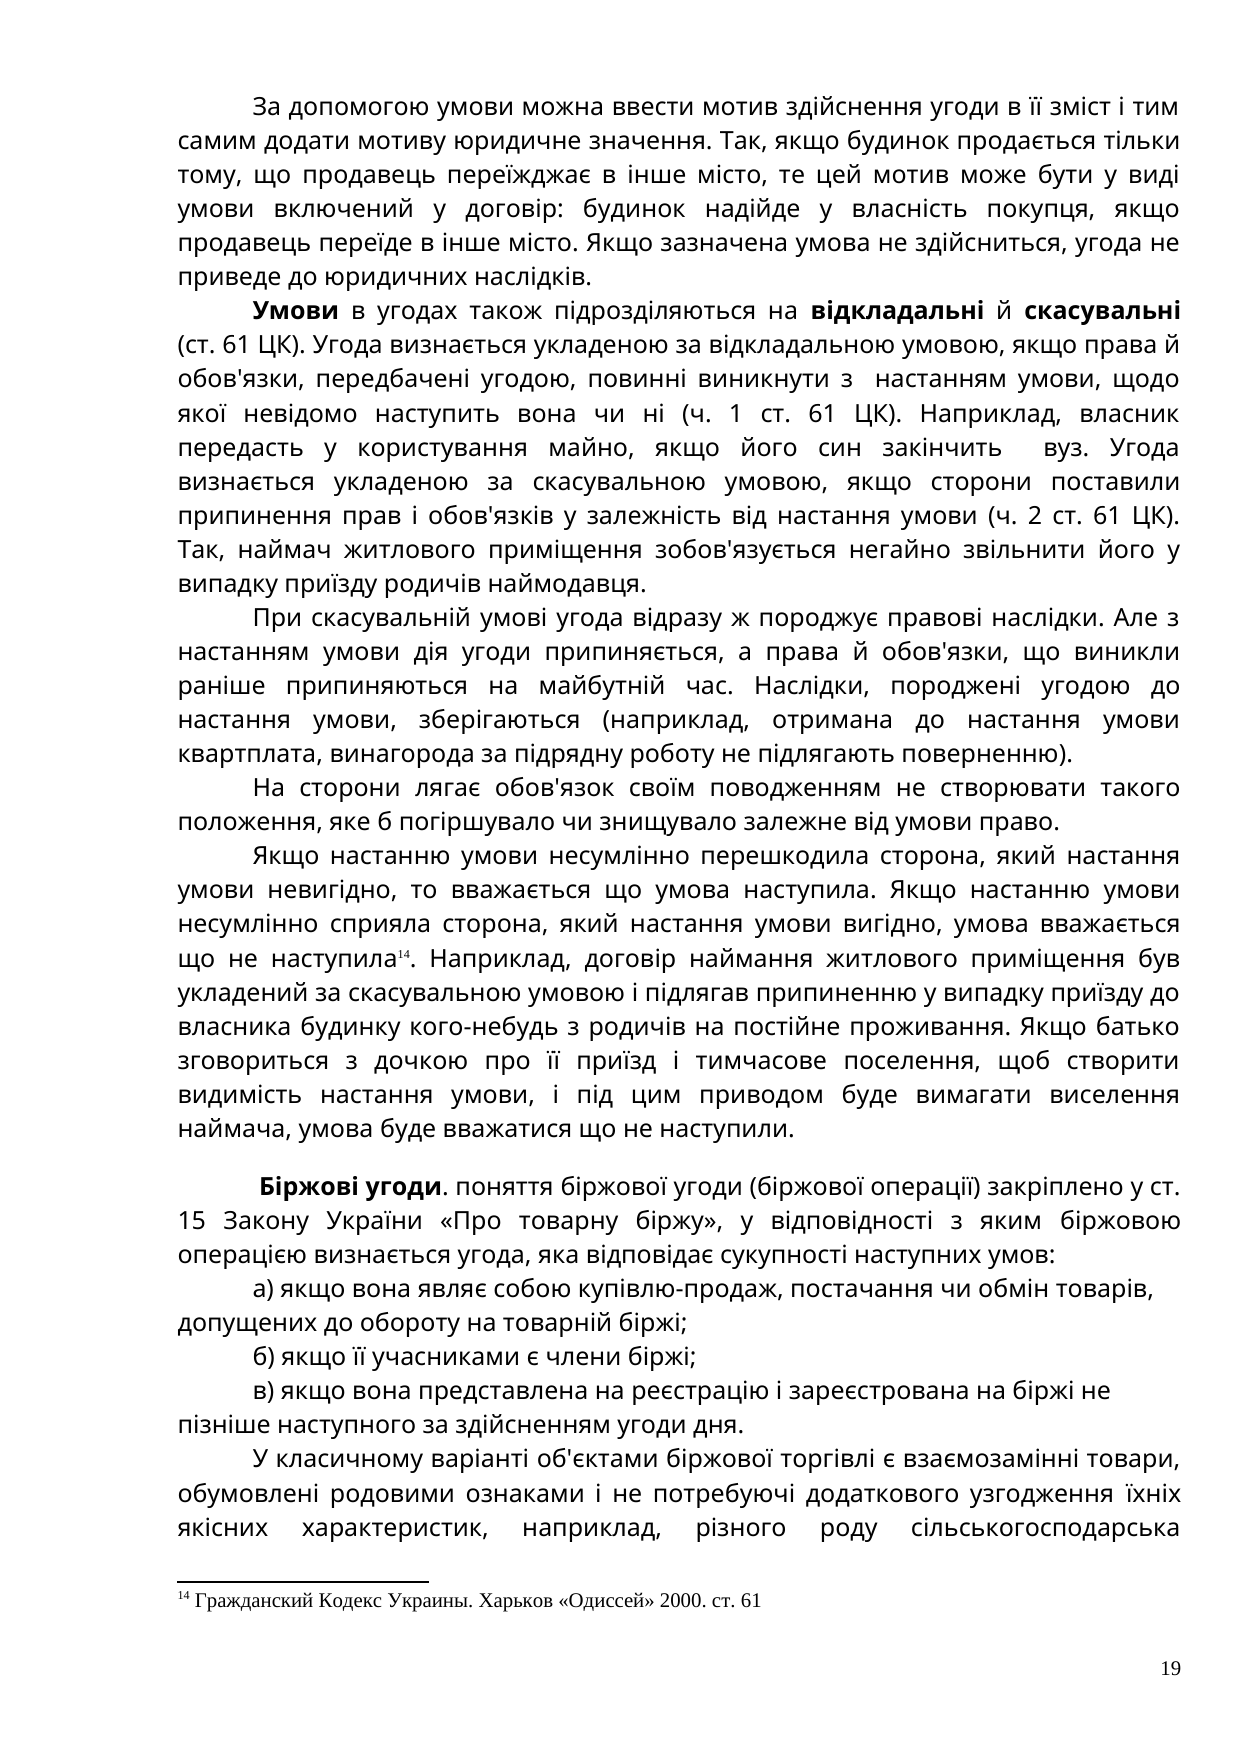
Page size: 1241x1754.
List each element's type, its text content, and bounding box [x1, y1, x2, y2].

text а) якщо вона являє собою купівлю-продаж, постачання чи обмін товарів, допущених до обороту на товарній біржі; [177, 1271, 1181, 1339]
text На сторони лягає обов'язок своїм поводженням не створювати такого положення, яке б погіршувало чи знищувало залежне від умови право. [177, 770, 1181, 838]
text Умови в угодах також підрозділяються на відкладальні й скасувальні (ст. 61 ЦК). Угода визнається укладеною за відкладальною умовою, якщо права й обов'язки, передбачені угодою, повинні виникнути з настанням умови, щодо якої невідомо наступить вона чи ні (ч. 1 ст. 61 ЦК). Наприклад, власник передасть у користування майно, якщо його син закінчить вуз. Угода визнається укладеною за скасувальною умовою, якщо сторони поставили припинення прав і обов'язків у залежність від настання умови (ч. 2 ст. 61 ЦК). Так, наймач житлового приміщення зобов'язується негайно звільнити його у випадку приїзду родичів наймодавця. [177, 293, 1181, 599]
text в) якщо вона представлена на реєстрацію і зареєстрована на біржі не пізніше наступного за здійсненням угоди дня. [177, 1373, 1181, 1441]
text При скасувальній умові угода відразу ж породжує правові наслідки. Але з настанням умови дія угоди припиняється, а права й обов'язки, що виникли раніше припиняються на майбутній час. Наслідки, породжені угодою до настання умови, зберігаються (наприклад, отримана до настання умови квартплата, винагорода за підрядну роботу не підлягають поверненню). [177, 599, 1181, 770]
text Якщо настанню умови несумлінно перешкодила сторона, який настання умови невигідно, то вважається що умова наступила. Якщо настанню умови несумлінно сприяла сторона, який настання умови вигідно, умова вважається що не наступила. Наприклад, договір наймання житлового приміщення був укладений за скасувальною умовою і підлягав припиненню у випадку приїзду до власника будинку кого-небудь з родичів на постійне проживання. Якщо батько зговориться з дочкою про її приїзд і тимчасове поселення, щоб створити видимість настання умови, і під цим приводом буде вимагати виселення наймача, умова буде вважатися що не наступили. [177, 838, 1181, 1144]
text За допомогою умови можна ввести мотив здійснення угоди в її зміст і тим самим додати мотиву юридичне значення. Так, якщо будинок продається тільки тому, що продавець переїжджає в інше місто, те цей мотив може бути у виді умови включений у договір: будинок надійде у власність покупця, якщо продавець переїде в інше місто. Якщо зазначена умова не здійсниться, угода не приведе до юридичних наслідків. [177, 89, 1181, 293]
text Біржові угоди. поняття біржової угоди (біржової операції) закріплено у ст. 15 Закону України «Про товарну біржу», у відповідності з яким біржовою операцією визнається угода, яка відповідає сукупності наступних умов: [177, 1169, 1181, 1271]
text б) якщо її учасниками є члени біржі; [177, 1339, 1181, 1373]
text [177, 1441, 1181, 1543]
